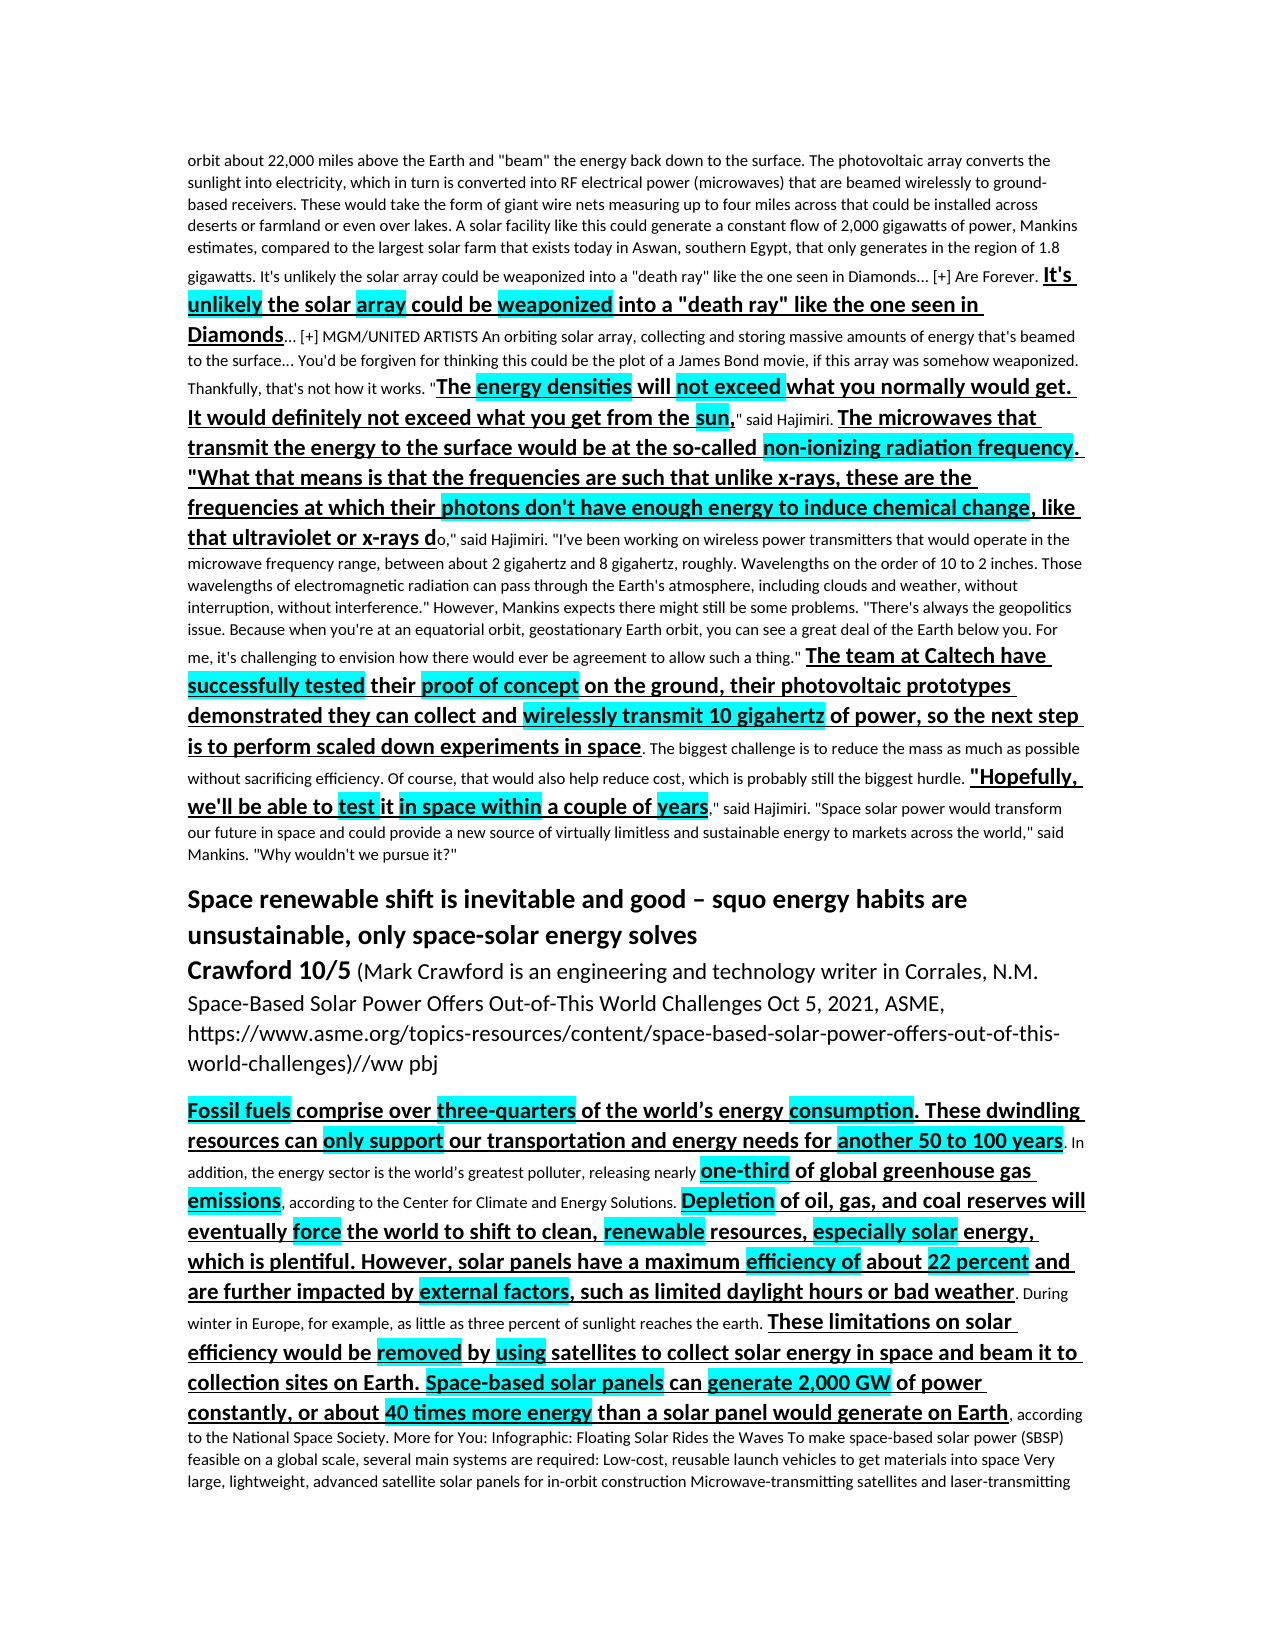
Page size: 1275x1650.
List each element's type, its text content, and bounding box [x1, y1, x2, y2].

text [187, 1096, 1087, 1492]
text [187, 150, 1087, 864]
subtitle Space renewable shift is inevitable and good – squo energy habits are unsustainable, only space-solar energy solves [187, 882, 1087, 951]
text Crawford 10/5 (Mark Crawford is an engineering and technology writer in Corrales, N.M. Space-Based Solar Power Offers Out-of-This World Challenges Oct 5, 2021, ASME, https://www.asme.org/topics-resources/content/space-based-solar-power-offers-out-of-this-world-challenges)//ww pbj [187, 953, 1087, 1077]
